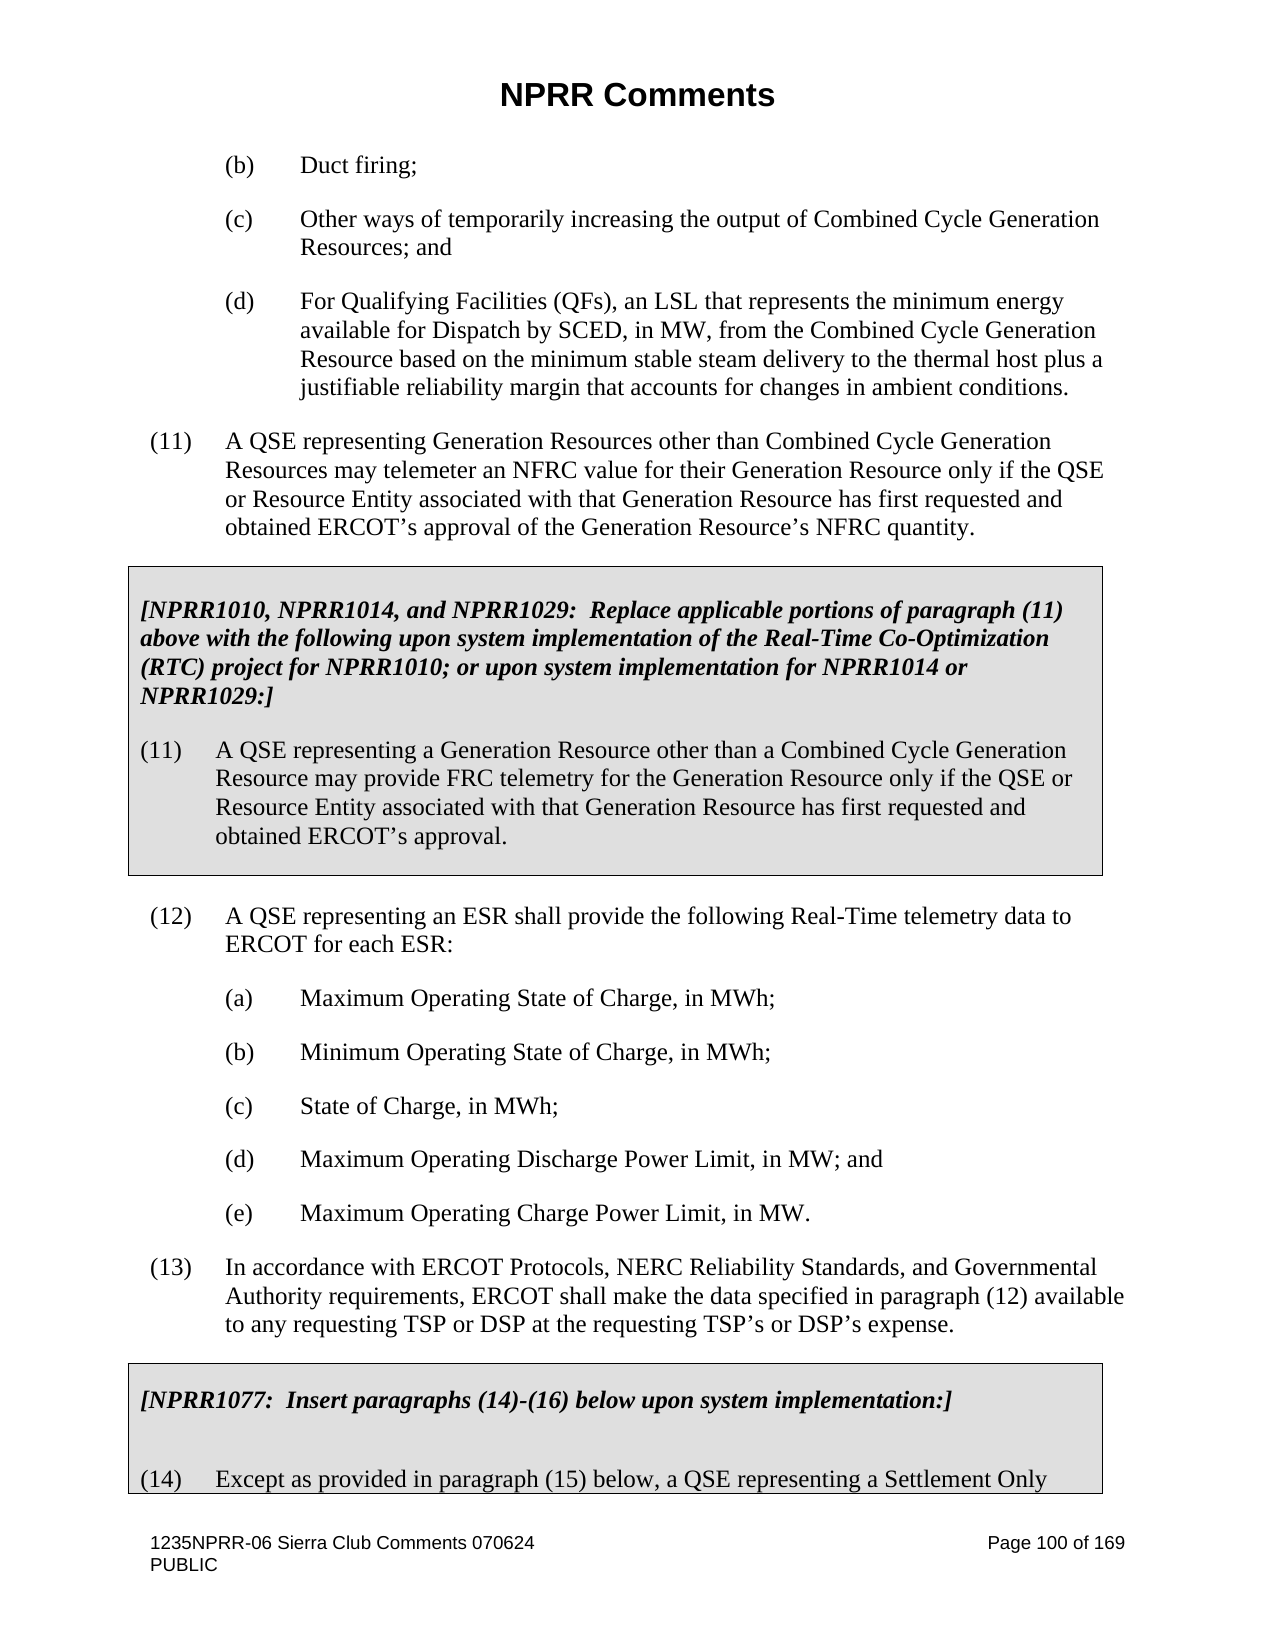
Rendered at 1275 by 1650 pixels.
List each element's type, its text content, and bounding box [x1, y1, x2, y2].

text (c) Other ways of temporarily increasing the output of Combined Cycle Generation Resources; and [225, 204, 1125, 261]
text (13) In accordance with ERCOT Protocols, NERC Reliability Standards, and Governmental Authority requirements, ERCOT shall make the data specified in paragraph (12) available to any requesting TSP or DSP at the requesting TSP’s or DSP’s expense. [150, 1252, 1125, 1338]
text (a) Maximum Operating State of Charge, in MWh; [225, 983, 1125, 1012]
text (c) State of Charge, in MWh; [225, 1091, 1125, 1119]
text (d) Maximum Operating Discharge Power Limit, in MW; and [225, 1144, 1125, 1173]
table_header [129, 1364, 1102, 1493]
text (b) Duct firing; [225, 150, 1125, 179]
text (d) For Qualifying Facilities (QFs), an LSL that represents the minimum energy available for Dispatch by SCED, in MW, from the Combined Cycle Generation Resource based on the minimum stable steam delivery to the thermal host plus a justifiable reliability margin that accounts for changes in ambient conditions. [225, 286, 1125, 401]
text (12) A QSE representing an ESR shall provide the following Real-Time telemetry data to ERCOT for each ESR: [150, 901, 1125, 958]
table_header [NPRR1010, NPRR1014, and NPRR1029: Replace applicable portions of paragraph (11) above with the following upon system implementation of the Real-Time Co-Optimization (RTC) project for NPRR1010; or upon system implementation for NPRR1014 or NPRR1029:] (11) A QSE representing a Generation Resource other than a Combined Cycle Generation Resource may provide FRC telemetry for the Generation Resource only if the QSE or Resource Entity associated with that Generation Resource has first requested and obtained ERCOT’s approval. [129, 567, 1102, 875]
text (e) Maximum Operating Charge Power Limit, in MW. [225, 1198, 1125, 1227]
text (11) A QSE representing Generation Resources other than Combined Cycle Generation Resources may telemeter an NFRC value for their Generation Resource only if the QSE or Resource Entity associated with that Generation Resource has first requested and obtained ERCOT’s approval of the Generation Resource’s NFRC quantity. [150, 426, 1125, 541]
text (b) Minimum Operating State of Charge, in MWh; [225, 1037, 1125, 1066]
